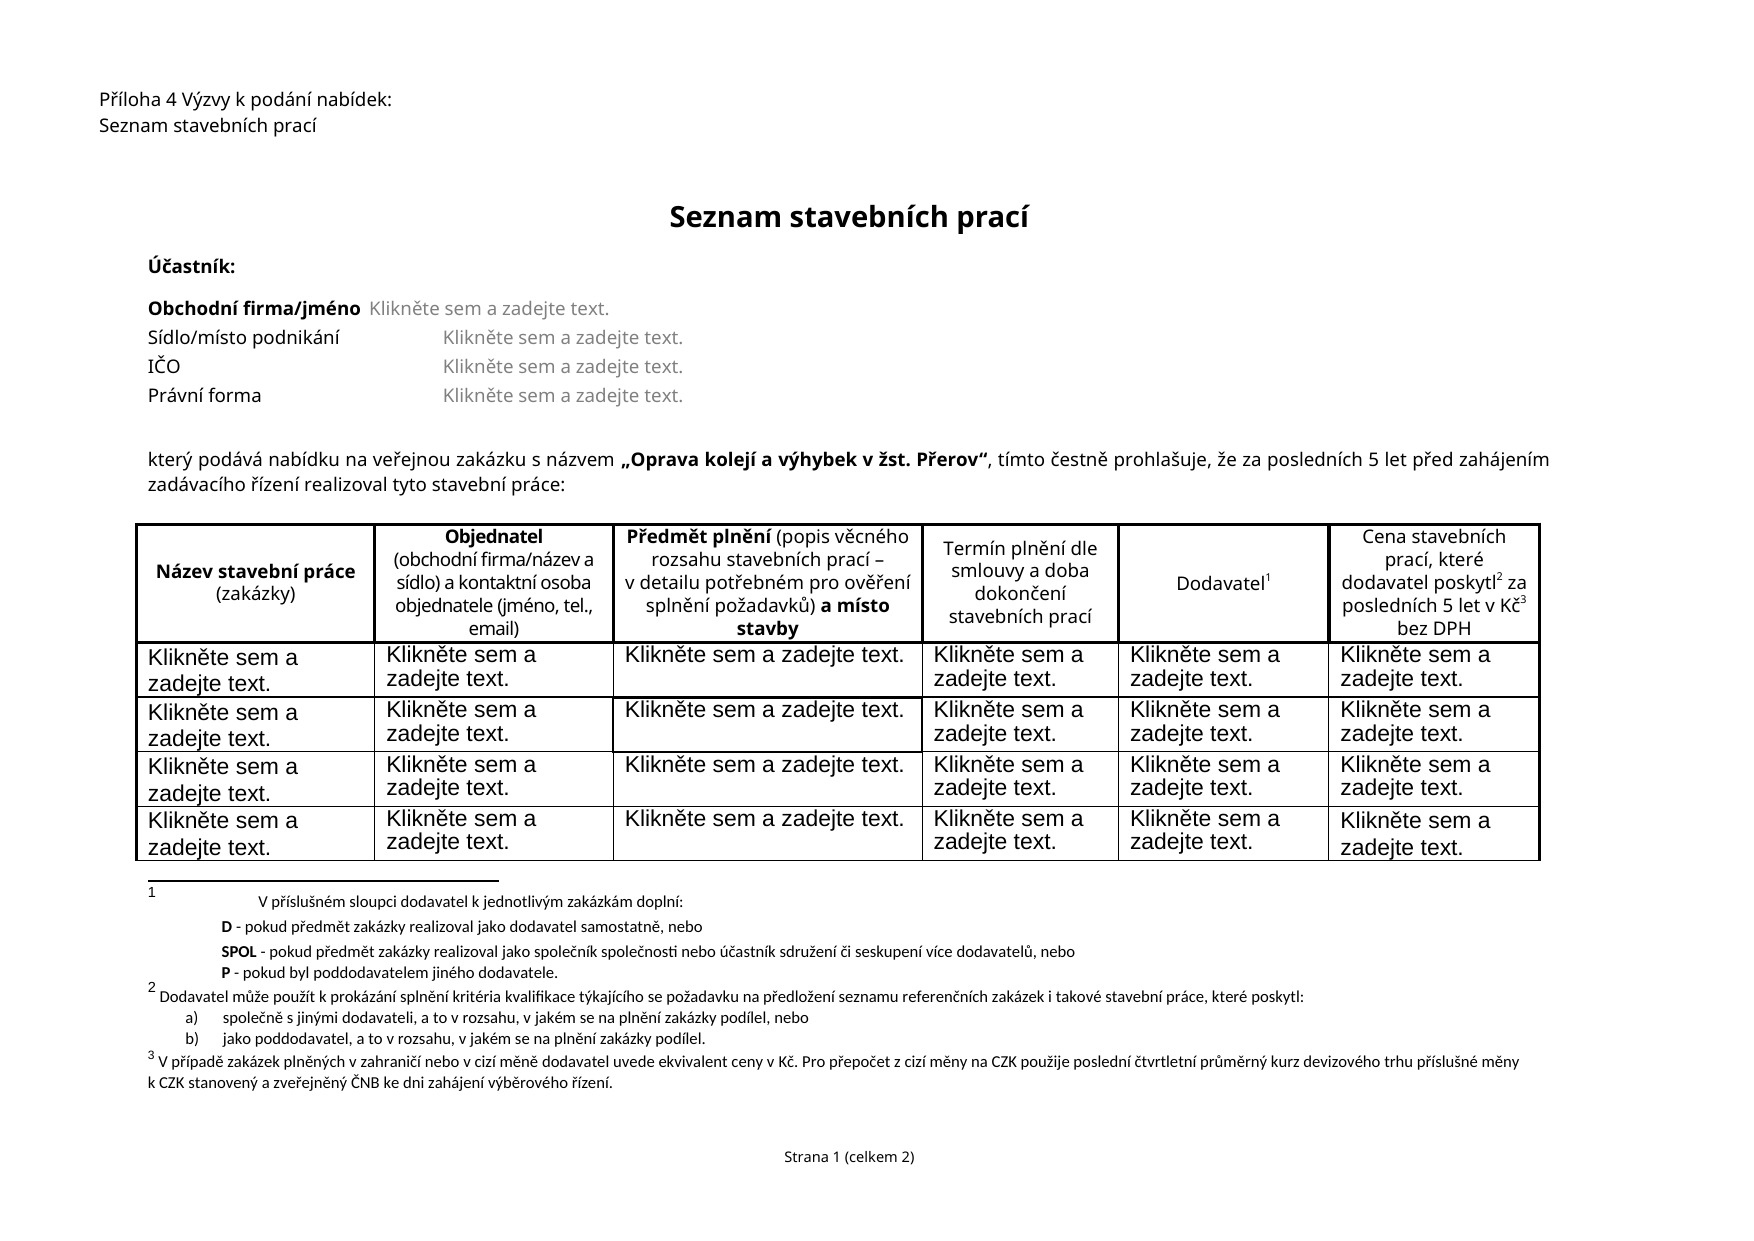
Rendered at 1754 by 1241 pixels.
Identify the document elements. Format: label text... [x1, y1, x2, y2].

table_header Dodavatel [1120, 526, 1327, 641]
text Účastník: [148, 249, 1551, 279]
table_header Cena stavebních prací, které dodavatel poskytl za posledních 5 let v Kč bez DPH [1331, 526, 1538, 641]
text Obchodní firma/jméno [148, 292, 1551, 321]
table_header Termín plnění dle smlouvy a doba dokončení stavebních prací [924, 526, 1117, 641]
text Právní forma [148, 379, 1551, 408]
text Sídlo/místo podnikání [148, 321, 1551, 350]
text který podává nabídku na veřejnou zakázku s názvem „Oprava kolejí a výhybek v žst. Přerov“, tímto čestně prohlašuje, že za posledních 5 let před zahájením zadávacího řízení realizoval tyto stavební práce: [148, 446, 1551, 497]
title Seznam stavebních prací [148, 196, 1551, 236]
table_header Objednatel (obchodní firma/název a sídlo) a kontaktní osoba objednatele (jméno, tel., email) [376, 526, 612, 641]
text IČO [148, 350, 1551, 379]
table_header Název stavební práce (zakázky) [138, 526, 373, 641]
table_header Předmět plnění (popis věcného rozsahu stavebních prací – v detailu potřebném pro ověření splnění požadavků) a místo stavby [615, 526, 921, 641]
